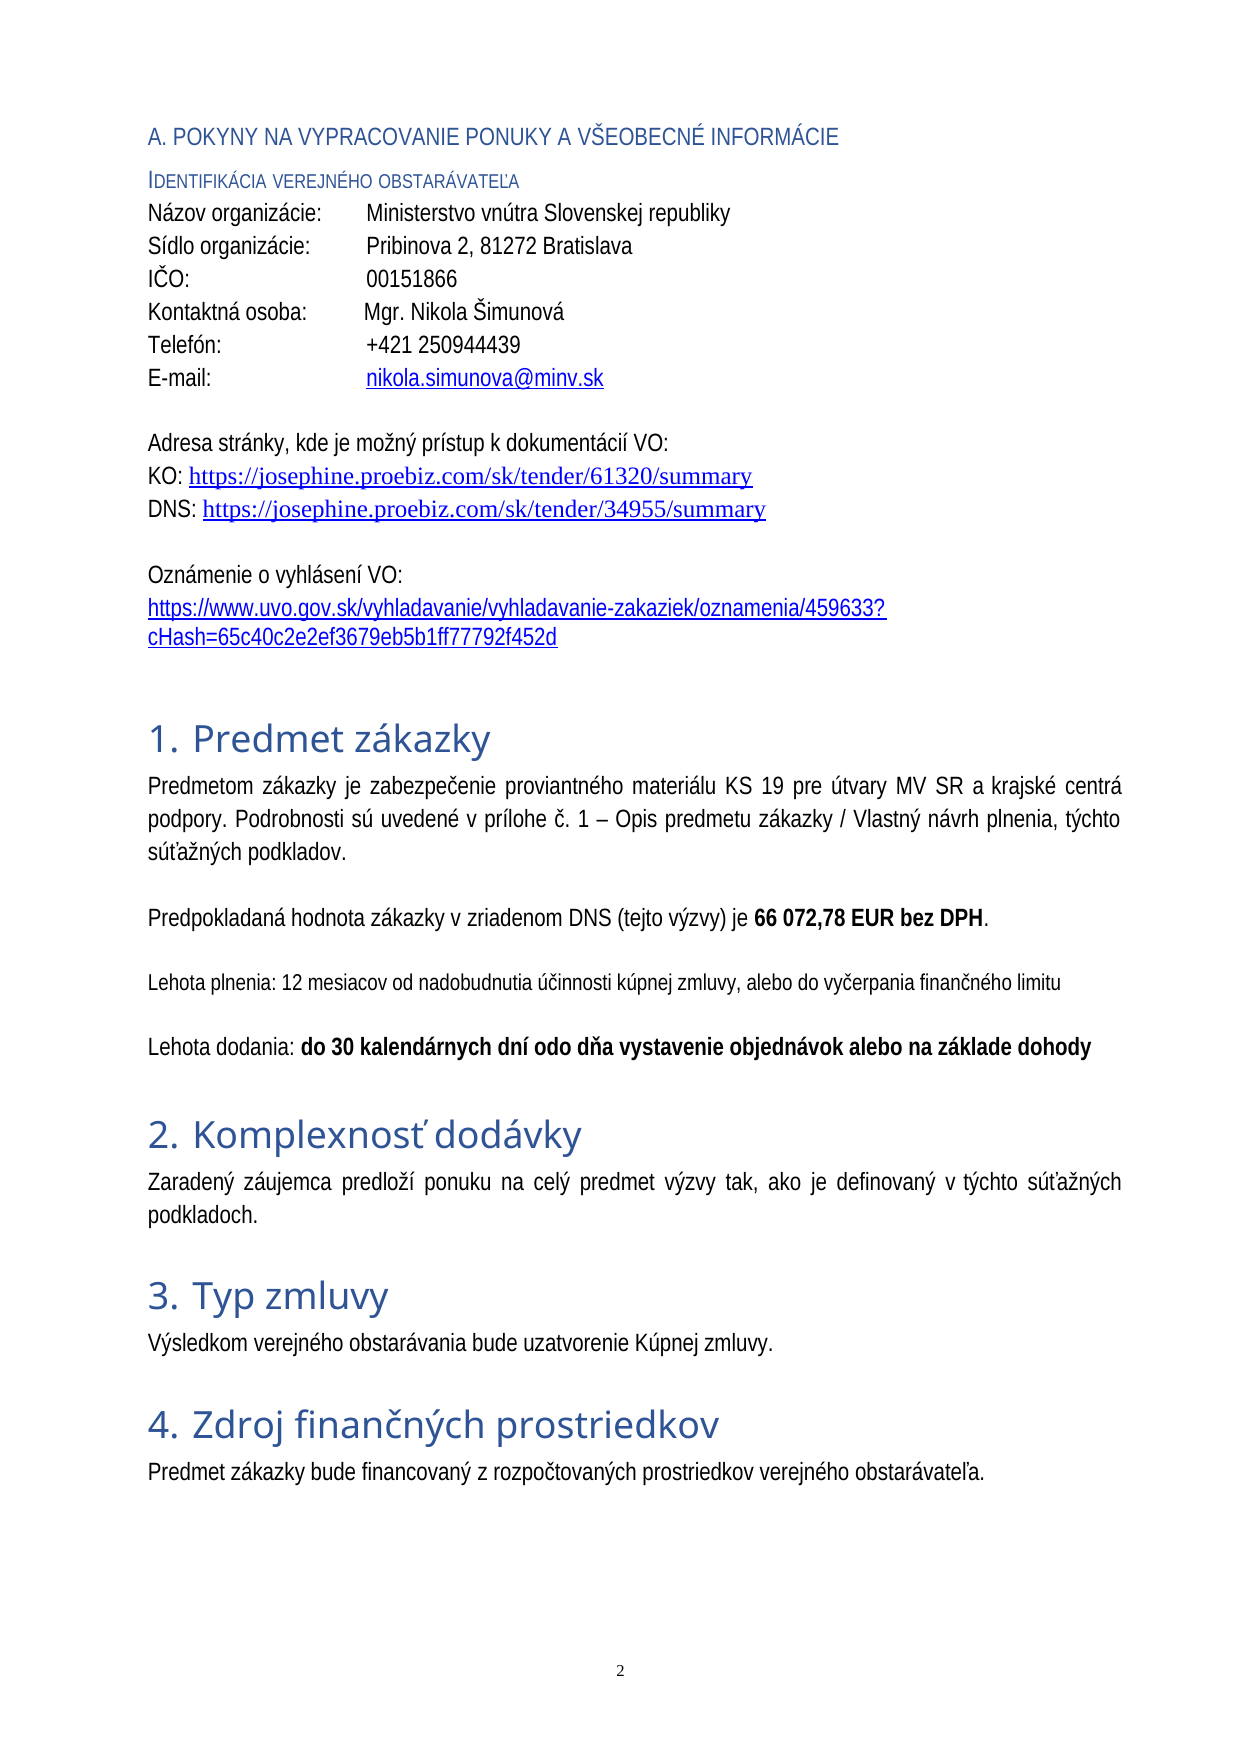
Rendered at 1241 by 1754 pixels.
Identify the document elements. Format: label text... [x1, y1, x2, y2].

text Predpokladaná hodnota zákazky v zriadenom DNS (tejto výzvy) je 66 072,78 EUR bez DPH. [148, 903, 1122, 931]
text Sídlo organizácie: Pribinova 2, 81272 Bratislava [148, 231, 1122, 259]
subtitle Predmet zákazky [148, 712, 1122, 763]
text Predmetom zákazky je zabezpečenie proviantného materiálu KS 19 pre útvary MV SR a krajské centrá podpory. Podrobnosti sú uvedené v prílohe č. 1 – Opis predmetu zákazky / Vlastný návrh plnenia, týchto súťažných podkladov. [148, 771, 1122, 866]
text Telefón: +421 250944439 [148, 330, 1122, 358]
text KO: https://josephine.proebiz.com/sk/tender/61320/summary [148, 461, 1122, 490]
text Lehota plnenia: 12 mesiacov od nadobudnutia účinnosti kúpnej zmluvy, alebo do vyčerpania finančného limitu [148, 968, 1122, 995]
text DNS: https://josephine.proebiz.com/sk/tender/34955/summary [148, 494, 1122, 523]
text Oznámenie o vyhlásení VO: [148, 561, 1122, 589]
text Predmet zákazky bude financovaný z rozpočtovaných prostriedkov verejného obstarávateľa. [148, 1457, 1120, 1486]
text Názov organizácie: Ministerstvo vnútra Slovenskej republiky [148, 198, 1122, 227]
text https://www.uvo.gov.sk/vyhladavanie/vyhladavanie-zakaziek/oznamenia/459633?cHash=65c40c2e2ef3679eb5b1ff77792f452d [148, 593, 1122, 651]
subtitle Typ zmluvy [148, 1270, 1122, 1321]
text E-mail: nikola.simunova@minv.sk [148, 363, 1122, 391]
text Zaradený záujemca predloží ponuku na celý predmet výzvy tak, ako je definovaný v týchto súťažných podkladoch. [148, 1167, 1122, 1228]
subtitle Zdroj finančných prostriedkov [148, 1398, 1122, 1449]
text IČO: 00151866 [148, 264, 1122, 292]
text Lehota dodania: do 30 kalendárnych dní odo dňa vystavenie objednávok alebo na základe dohody [148, 1032, 1122, 1060]
text Identifikácia verejného obstarávateľa [148, 165, 1122, 194]
text Výsledkom verejného obstarávania bude uzatvorenie Kúpnej zmluvy. [148, 1328, 1122, 1357]
subtitle Komplexnosť dodávky [148, 1108, 1122, 1159]
text Kontaktná osoba: Mgr. Nikola Šimunová [148, 297, 1122, 325]
text Adresa stránky, kde je možný prístup k dokumentácií VO: [148, 428, 1122, 457]
text A. POKYNY NA VYPRACOVANIE PONUKY A VŠEOBECNÉ INFORMÁCIE [148, 122, 1122, 150]
